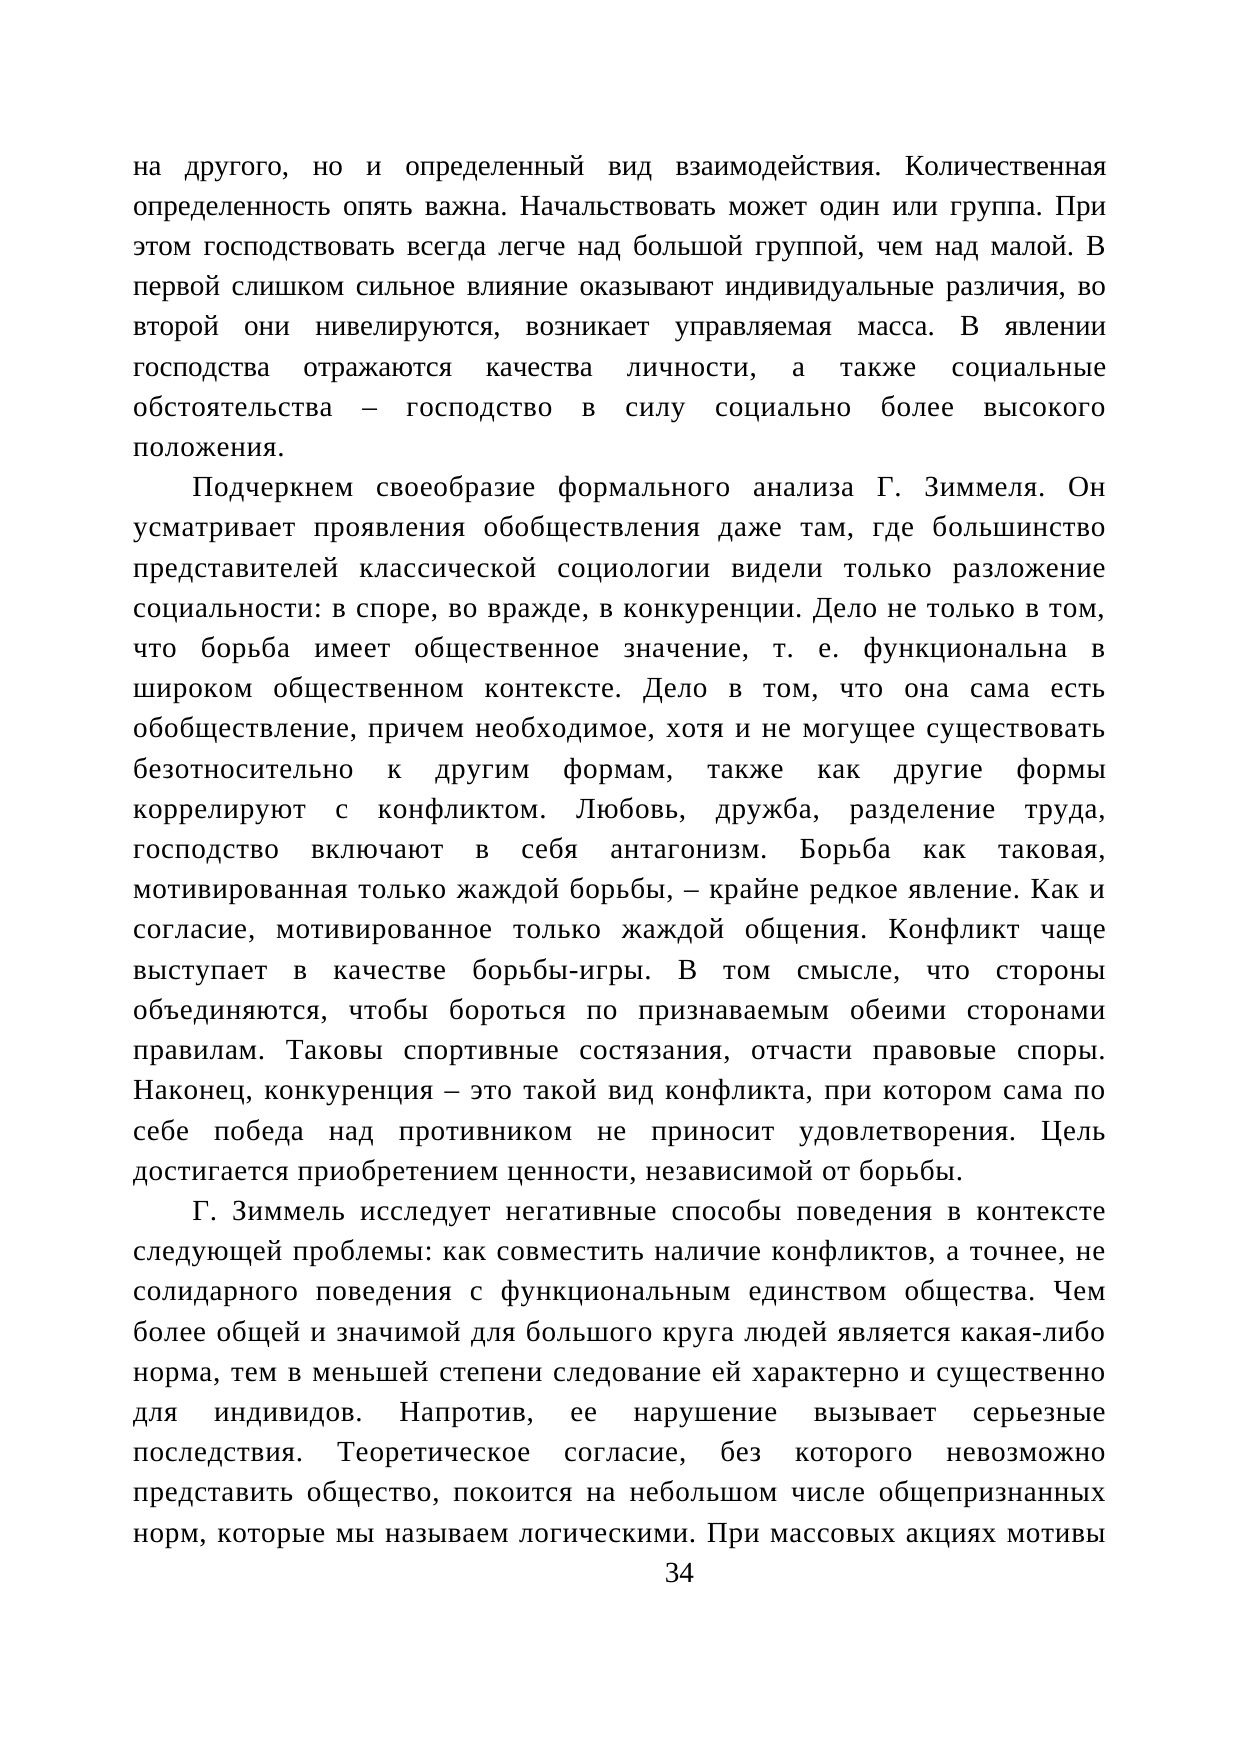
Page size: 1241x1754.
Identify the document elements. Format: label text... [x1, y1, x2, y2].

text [133, 1193, 1107, 1548]
text Подчеркнем своеобразие формального анализа Г. Зиммеля. Он усматривает проявления обобществления даже там, где большинство представителей классической социологии видели только разложение социальности: в споре, во вражде, в конкуренции. Дело не только в том, что борьба имеет общественное значение, т. е. функциональна в широком общественном контексте. Дело в том, что она сама есть обобществление, причем необходимое, хотя и не могущее существовать безотносительно к другим формам, также как другие формы коррелируют с конфликтом. Любовь, дружба, разделение труда, господство включают в себя антагонизм. Борьба как таковая, мотивированная только жаждой борьбы, – крайне редкое явление. Как и согласие, мотивированное только жаждой общения. Конфликт чаще выступает в качестве борьбы-игры. В том смысле, что стороны объединяются, чтобы бороться по признаваемым обеими сторонами правилам. Таковы спортивные состязания, отчасти правовые споры. Наконец, конкуренция – это такой вид конфликта, при котором сама по себе победа над противником не приносит удовлетворения. Цель достигается приобретением ценности, независимой от борьбы. [133, 469, 1107, 1186]
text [133, 148, 1107, 463]
